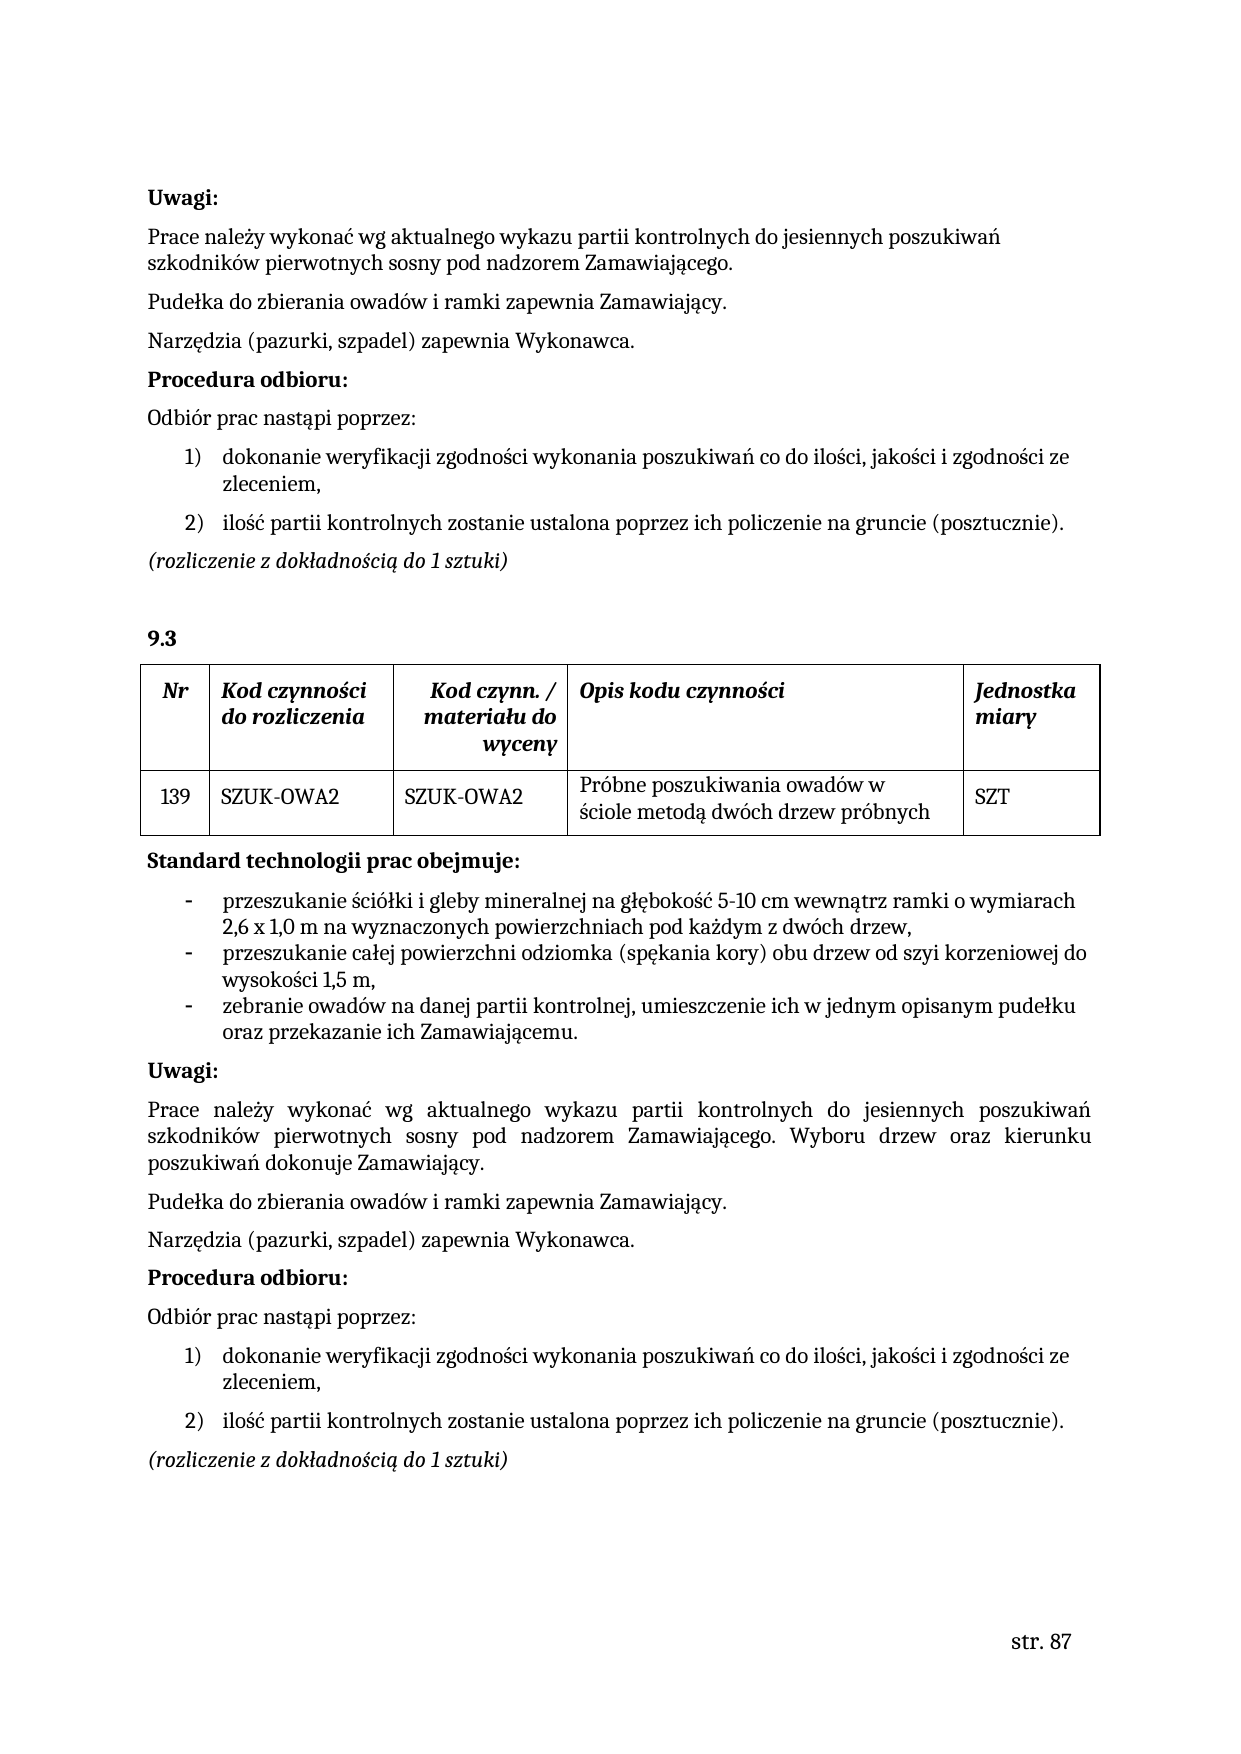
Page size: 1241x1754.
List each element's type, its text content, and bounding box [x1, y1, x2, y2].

subtitle Procedura odbioru: [147, 366, 1119, 393]
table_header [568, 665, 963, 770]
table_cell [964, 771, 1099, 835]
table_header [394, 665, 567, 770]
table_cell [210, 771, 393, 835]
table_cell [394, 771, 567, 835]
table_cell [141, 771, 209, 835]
text Prace należy wykonać wg aktualnego wykazu partii kontrolnych do jesiennych poszukiwań szkodników pierwotnych sosny pod nadzorem Zamawiającego. Wyboru drzew oraz kierunku poszukiwań dokonuje Zamawiający. [147, 1097, 1093, 1176]
subtitle Procedura odbioru: [147, 1265, 1119, 1291]
list przeszukanie całej powierzchni odziomka (spękania kory) obu drzew od szyi korzeniowej do wysokości 1,5 m, [185, 940, 1093, 993]
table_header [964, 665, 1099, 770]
text Prace należy wykonać wg aktualnego wykazu partii kontrolnych do jesiennych poszukiwań szkodników pierwotnych sosny pod nadzorem Zamawiającego. [147, 224, 1093, 277]
text Odbiór prac nastąpi poprzez: [147, 405, 1119, 432]
subtitle Uwagi: [147, 1058, 1119, 1084]
text (rozliczenie z dokładnością do 1 sztuki) [147, 1447, 1119, 1473]
subtitle Uwagi: [147, 185, 1119, 211]
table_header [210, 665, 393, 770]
list zebranie owadów na danej partii kontrolnej, umieszczenie ich w jednym opisanym pudełku oraz przekazanie ich Zamawiającemu. [185, 993, 1093, 1046]
list dokonanie weryfikacji zgodności wykonania poszukiwań co do ilości, jakości i zgodności ze zleceniem, [185, 444, 1092, 497]
text Pudełka do zbierania owadów i ramki zapewnia Zamawiający. Narzędzia (pazurki, szpadel) zapewnia Wykonawca. [147, 1188, 755, 1253]
list ilość partii kontrolnych zostanie ustalona poprzez ich policzenie na gruncie (posztucznie). [185, 509, 1119, 536]
subtitle 9.3 [147, 626, 1119, 652]
list przeszukanie ściółki i gleby mineralnej na głębokość 5-10 cm wewnątrz ramki o wymiarach 2,6 x 1,0 m na wyznaczonych powierzchniach pod każdym z dwóch drzew, [185, 887, 1093, 940]
text Pudełka do zbierania owadów i ramki zapewnia Zamawiający. Narzędzia (pazurki, szpadel) zapewnia Wykonawca. [147, 289, 755, 354]
text (rozliczenie z dokładnością do 1 sztuki) [147, 548, 1119, 574]
list dokonanie weryfikacji zgodności wykonania poszukiwań co do ilości, jakości i zgodności ze zleceniem, [185, 1342, 1092, 1395]
text Standard technologii prac obejmuje: [147, 848, 1119, 875]
text Odbiór prac nastąpi poprzez: [147, 1304, 1119, 1330]
list ilość partii kontrolnych zostanie ustalona poprzez ich policzenie na gruncie (posztucznie). [185, 1408, 1119, 1434]
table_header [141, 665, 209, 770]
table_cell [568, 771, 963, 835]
